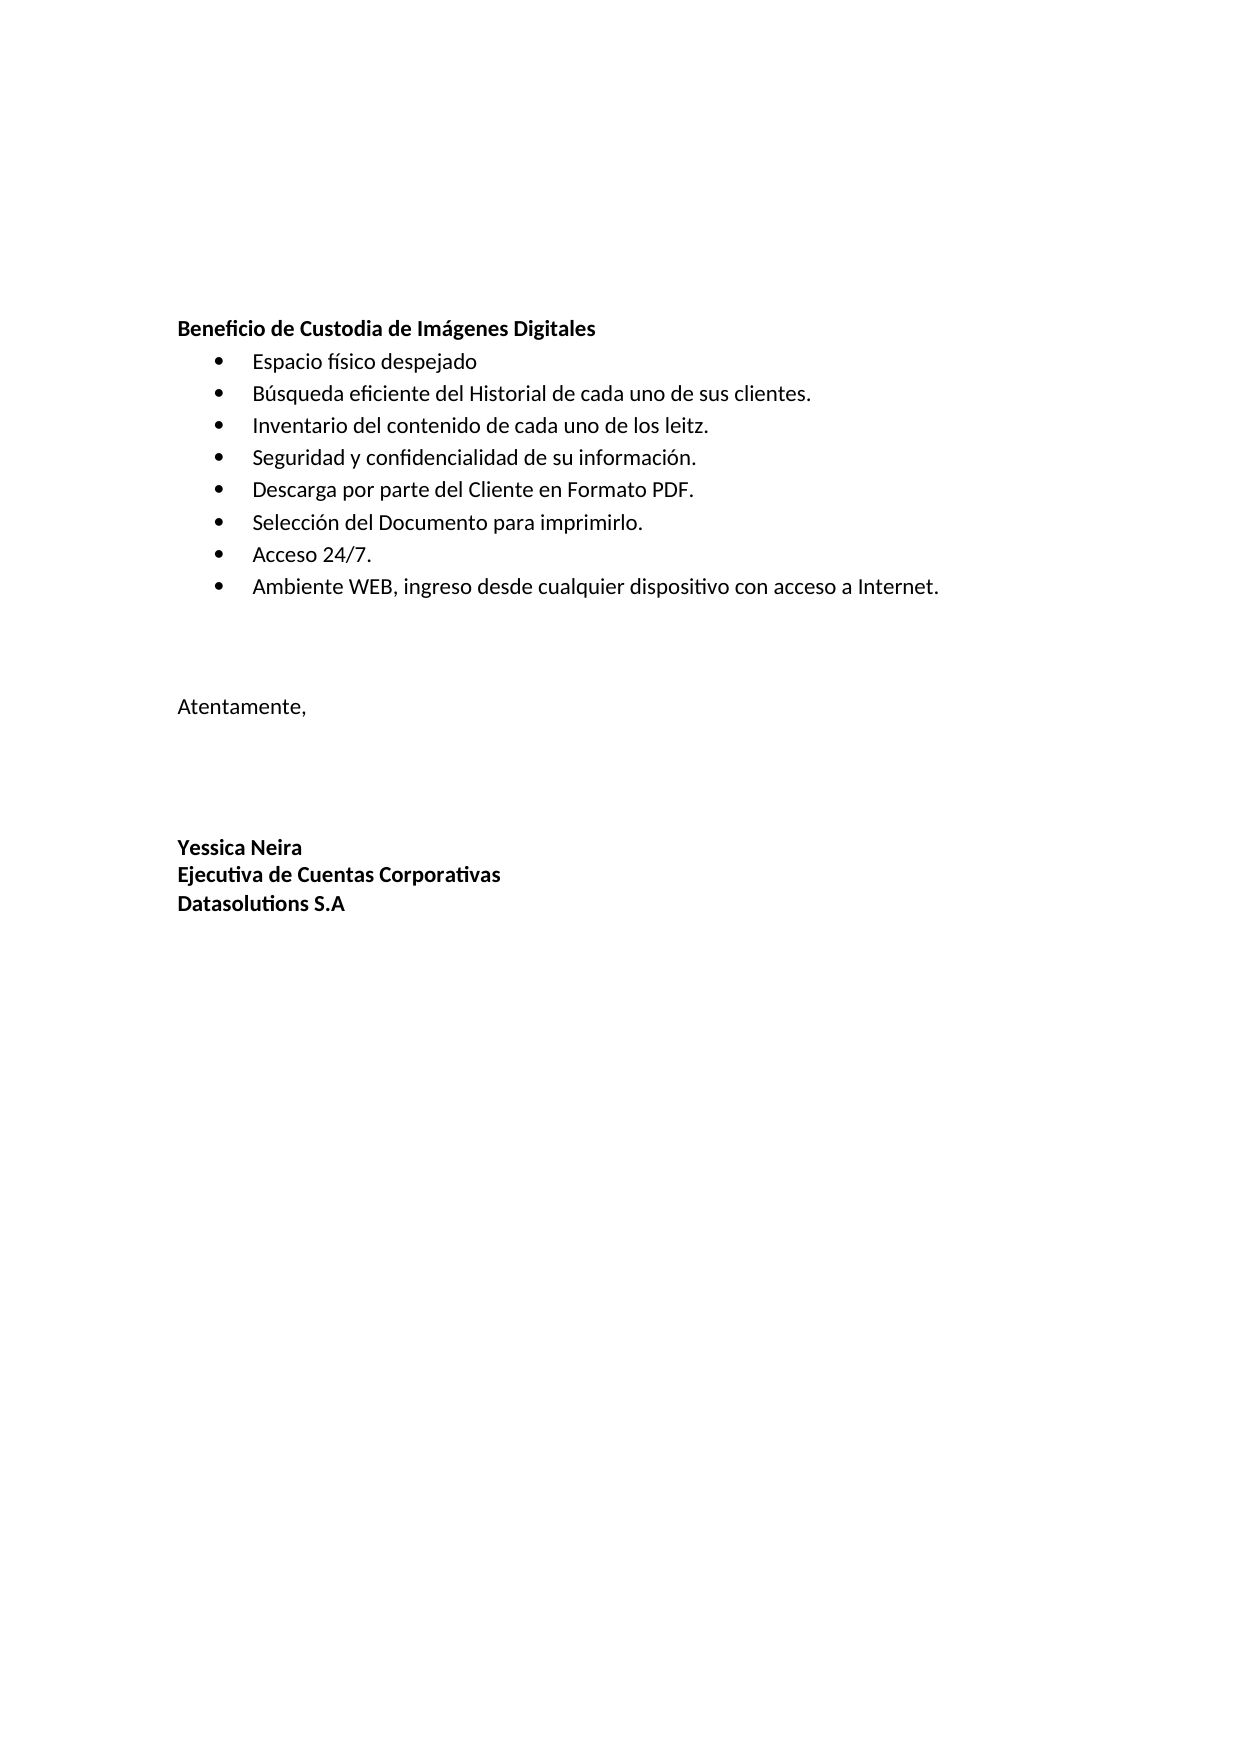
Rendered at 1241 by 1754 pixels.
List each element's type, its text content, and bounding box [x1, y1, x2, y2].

text Atentamente, [177, 692, 1138, 721]
text Yessica Neira [177, 833, 1138, 861]
text Beneficio de Custodia de Imágenes Digitales [177, 314, 1063, 343]
list Selección del Documento para imprimirlo. [215, 508, 1063, 536]
list Acceso 24/7. [215, 540, 1063, 568]
text Ejecutiva de Cuentas Corporativas [177, 861, 1138, 889]
list Inventario del contenido de cada uno de los leitz. [215, 411, 1063, 439]
list Espacio físico despejado [215, 347, 1063, 375]
list Descarga por parte del Cliente en Formato PDF. [215, 476, 1063, 503]
list Seguridad y confidencialidad de su información. [215, 443, 1063, 471]
list Ambiente WEB, ingreso desde cualquier dispositivo con acceso a Internet. [215, 572, 1063, 600]
text Datasolutions S.A [177, 889, 1063, 917]
list Búsqueda eficiente del Historial de cada uno de sus clientes. [215, 379, 1063, 407]
